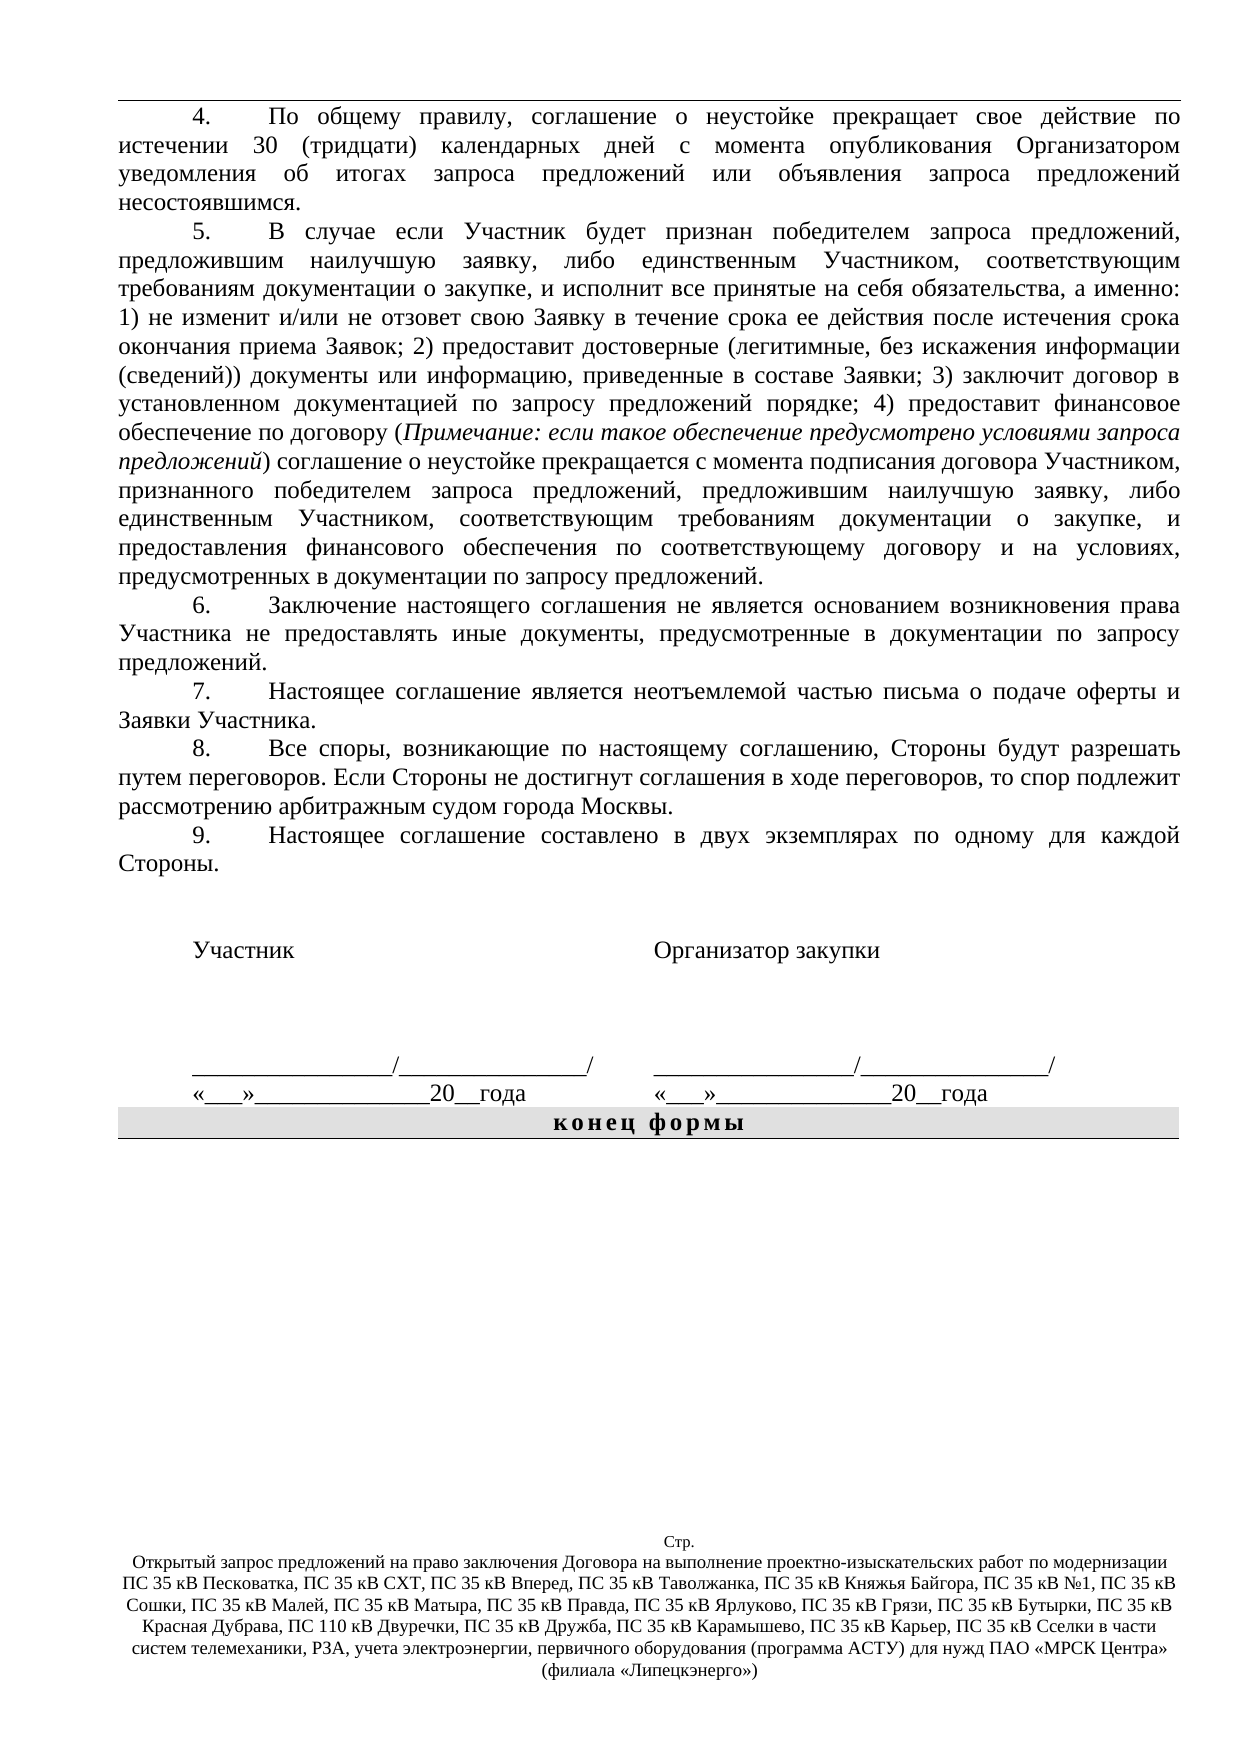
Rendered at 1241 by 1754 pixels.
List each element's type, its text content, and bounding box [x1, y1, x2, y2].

list Заключение настоящего соглашения не является основанием возникновения права Участника не предоставлять иные документы, предусмотренные в документации по запросу предложений. [118, 590, 1181, 676]
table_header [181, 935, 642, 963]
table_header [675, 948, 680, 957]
list Настоящее соглашение является неотъемлемой частью письма о подаче оферты и Заявки Участника. [118, 676, 1181, 733]
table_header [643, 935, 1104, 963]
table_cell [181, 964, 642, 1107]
list По общему правилу, соглашение о неустойке прекращает свое действие по истечении 30 (тридцати) календарных дней с момента опубликования Организатором уведомления об итогах запроса предложений или объявления запроса предложений несостоявшимся. [118, 101, 1181, 216]
list Настоящее соглашение составлено в двух экземплярах по одному для каждой Стороны. [118, 820, 1181, 877]
list В случае если Участник будет признан победителем запроса предложений, предложившим наилучшую заявку, либо единственным Участником, соответствующим требованиям документации о закупке, и исполнит все принятые на себя обязательства, а именно: 1) не изменит и/или не отзовет свою Заявку в течение срока ее действия после истечения срока окончания приема Заявок; 2) предоставит достоверные (легитимные, без искажения информации (сведений)) документы или информацию, приведенные в составе Заявки; 3) заключит договор в установленном документацией по запросу предложений порядке; 4) предоставит финансовое обеспечение по договору (Примечание: если такое обеспечение предусмотрено условиями запроса предложений) соглашение о неустойке прекращается с момента подписания договора Участником, признанного победителем запроса предложений, предложившим наилучшую заявку, либо единственным Участником, соответствующим требованиям документации о закупке, и предоставления финансового обеспечения по соответствующему договору и на условиях, предусмотренных в документации по запросу предложений. [118, 216, 1181, 590]
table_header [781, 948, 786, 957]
text конец формы [118, 1107, 1179, 1138]
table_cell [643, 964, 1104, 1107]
list Все споры, возникающие по настоящему соглашению, Стороны будут разрешать путем переговоров. Если Стороны не достигнут соглашения в ходе переговоров, то спор подлежит рассмотрению арбитражным судом города Москвы. [118, 733, 1181, 820]
